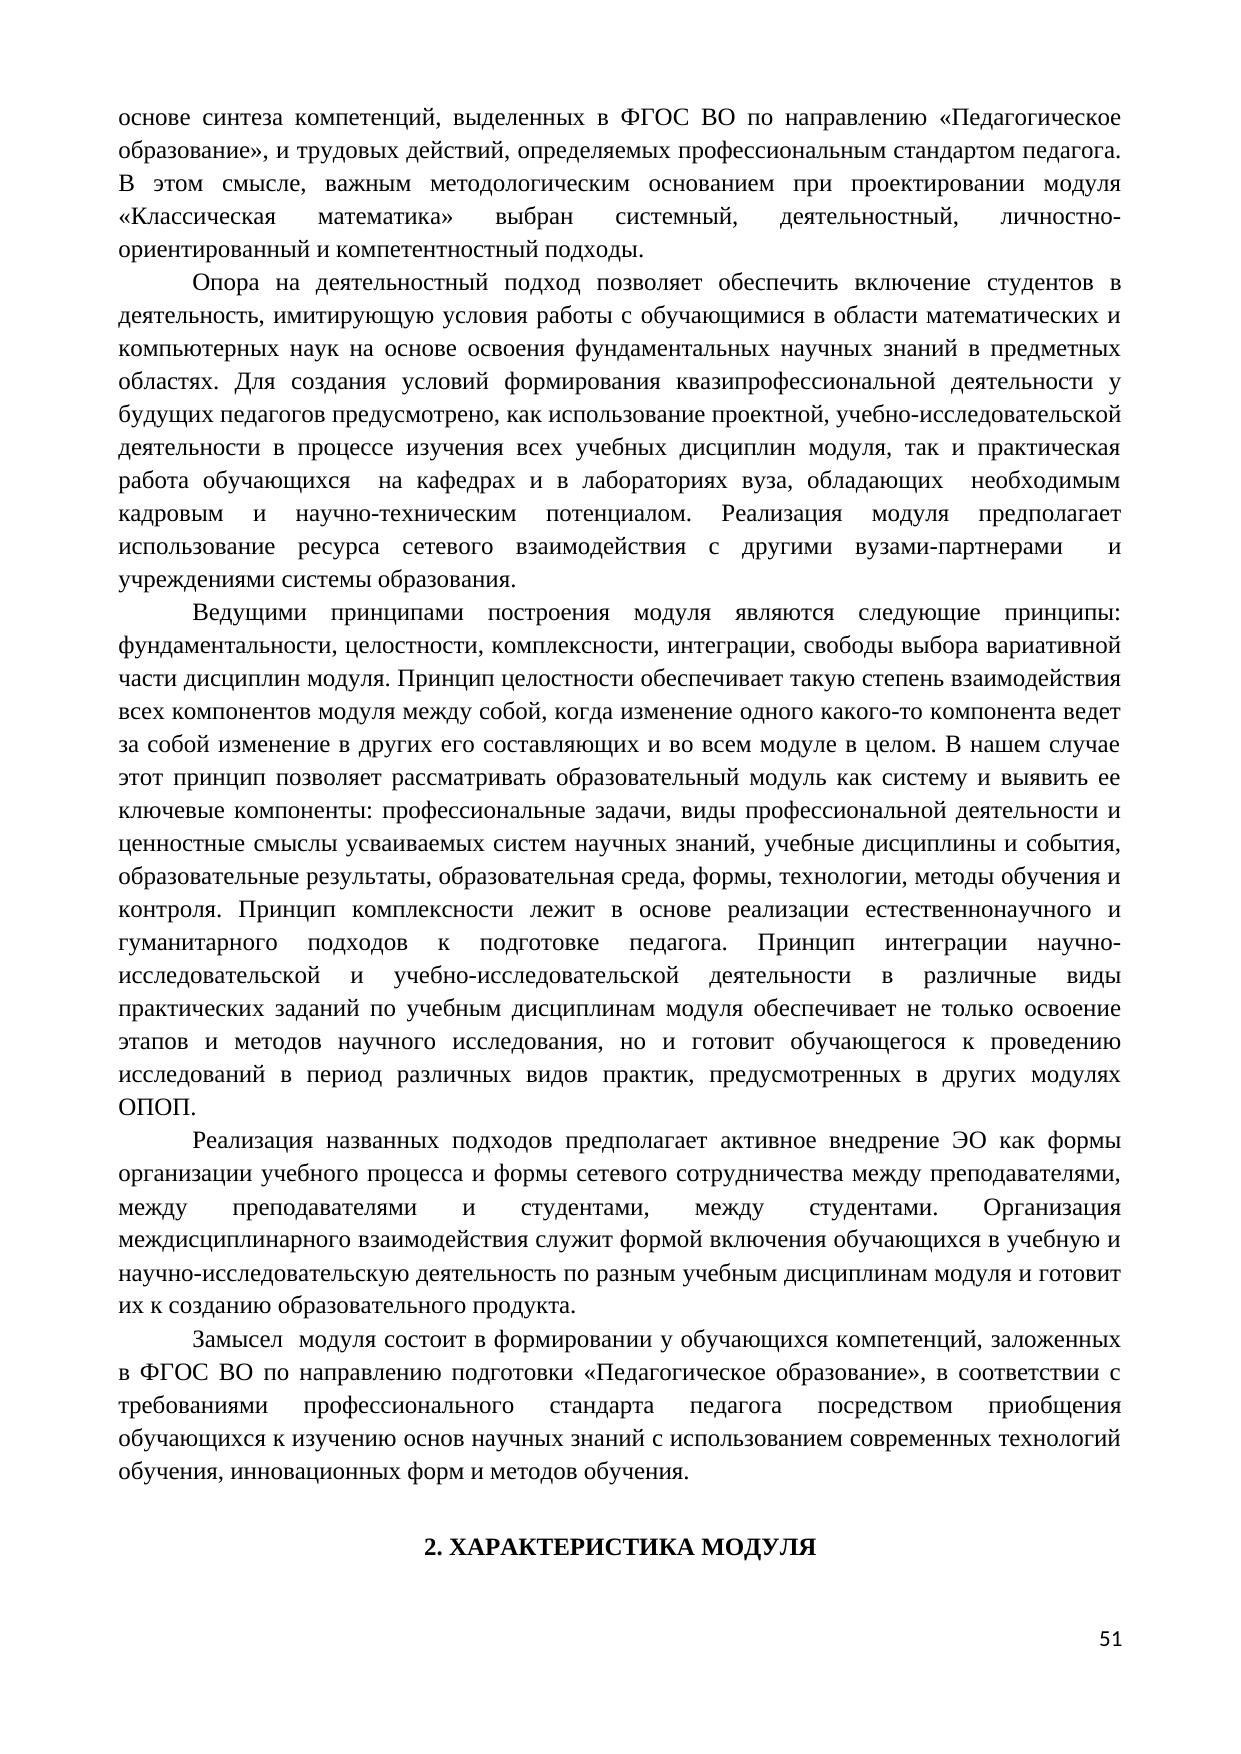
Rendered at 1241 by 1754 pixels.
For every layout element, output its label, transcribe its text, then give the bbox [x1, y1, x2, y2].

text Замысел модуля состоит в формировании у обучающихся компетенций, заложенных в ФГОС ВО по направлению подготовки «Педагогическое образование», в соответствии с требованиями профессионального стандарта педагога посредством приобщения обучающихся к изучению основ научных знаний с использованием современных технологий обучения, инновационных форм и методов обучения. [118, 1324, 1122, 1484]
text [118, 102, 1122, 263]
text Опора на деятельностный подход позволяет обеспечить включение студентов в деятельность, имитирующую условия работы с обучающимися в области математических и компьютерных наук на основе освоения фундаментальных научных знаний в предметных областях. Для создания условий формирования квазипрофессиональной деятельности у будущих педагогов предусмотрено, как использование проектной, учебно-исследовательской деятельности в процессе изучения всех учебных дисциплин модуля, так и практическая работа обучающихся на кафедрах и в лабораториях вуза, обладающих необходимым кадровым и научно-техническим потенциалом. Реализация модуля предполагает использование ресурса сетевого взаимодействия с другими вузами-партнерами и учреждениями системы образования. [118, 267, 1122, 593]
text Ведущими принципами построения модуля являются следующие принципы: фундаментальности, целостности, комплексности, интеграции, свободы выбора вариативной части дисциплин модуля. Принцип целостности обеспечивает такую степень взаимодействия всех компонентов модуля между собой, когда изменение одного какого-то компонента ведет за собой изменение в других его составляющих и во всем модуле в целом. В нашем случае этот принцип позволяет рассматривать образовательный модуль как систему и выявить ее ключевые компоненты: профессиональные задачи, виды профессиональной деятельности и ценностные смыслы усваиваемых систем научных знаний, учебные дисциплины и события, образовательные результаты, образовательная среда, формы, технологии, методы обучения и контроля. Принцип комплексности лежит в основе реализации естественнонаучного и гуманитарного подходов к подготовке педагога. Принцип интеграции научно-исследовательской и учебно-исследовательской деятельности в различные виды практических заданий по учебным дисциплинам модуля обеспечивает не только освоение этапов и методов научного исследования, но и готовит обучающегося к проведению исследований в период различных видов практик, предусмотренных в других модулях ОПОП. [118, 597, 1122, 1121]
text 2. ХАРАКТЕРИСТИКА МОДУЛЯ [118, 1532, 1122, 1561]
text Реализация названных подходов предполагает активное внедрение ЭО как формы организации учебного процесса и формы сетевого сотрудничества между преподавателями, между преподавателями и студентами, между студентами. Организация междисциплинарного взаимодействия служит формой включения обучающихся в учебную и научно-исследовательскую деятельность по разным учебным дисциплинам модуля и готовит их к созданию образовательного продукта. [118, 1126, 1122, 1319]
